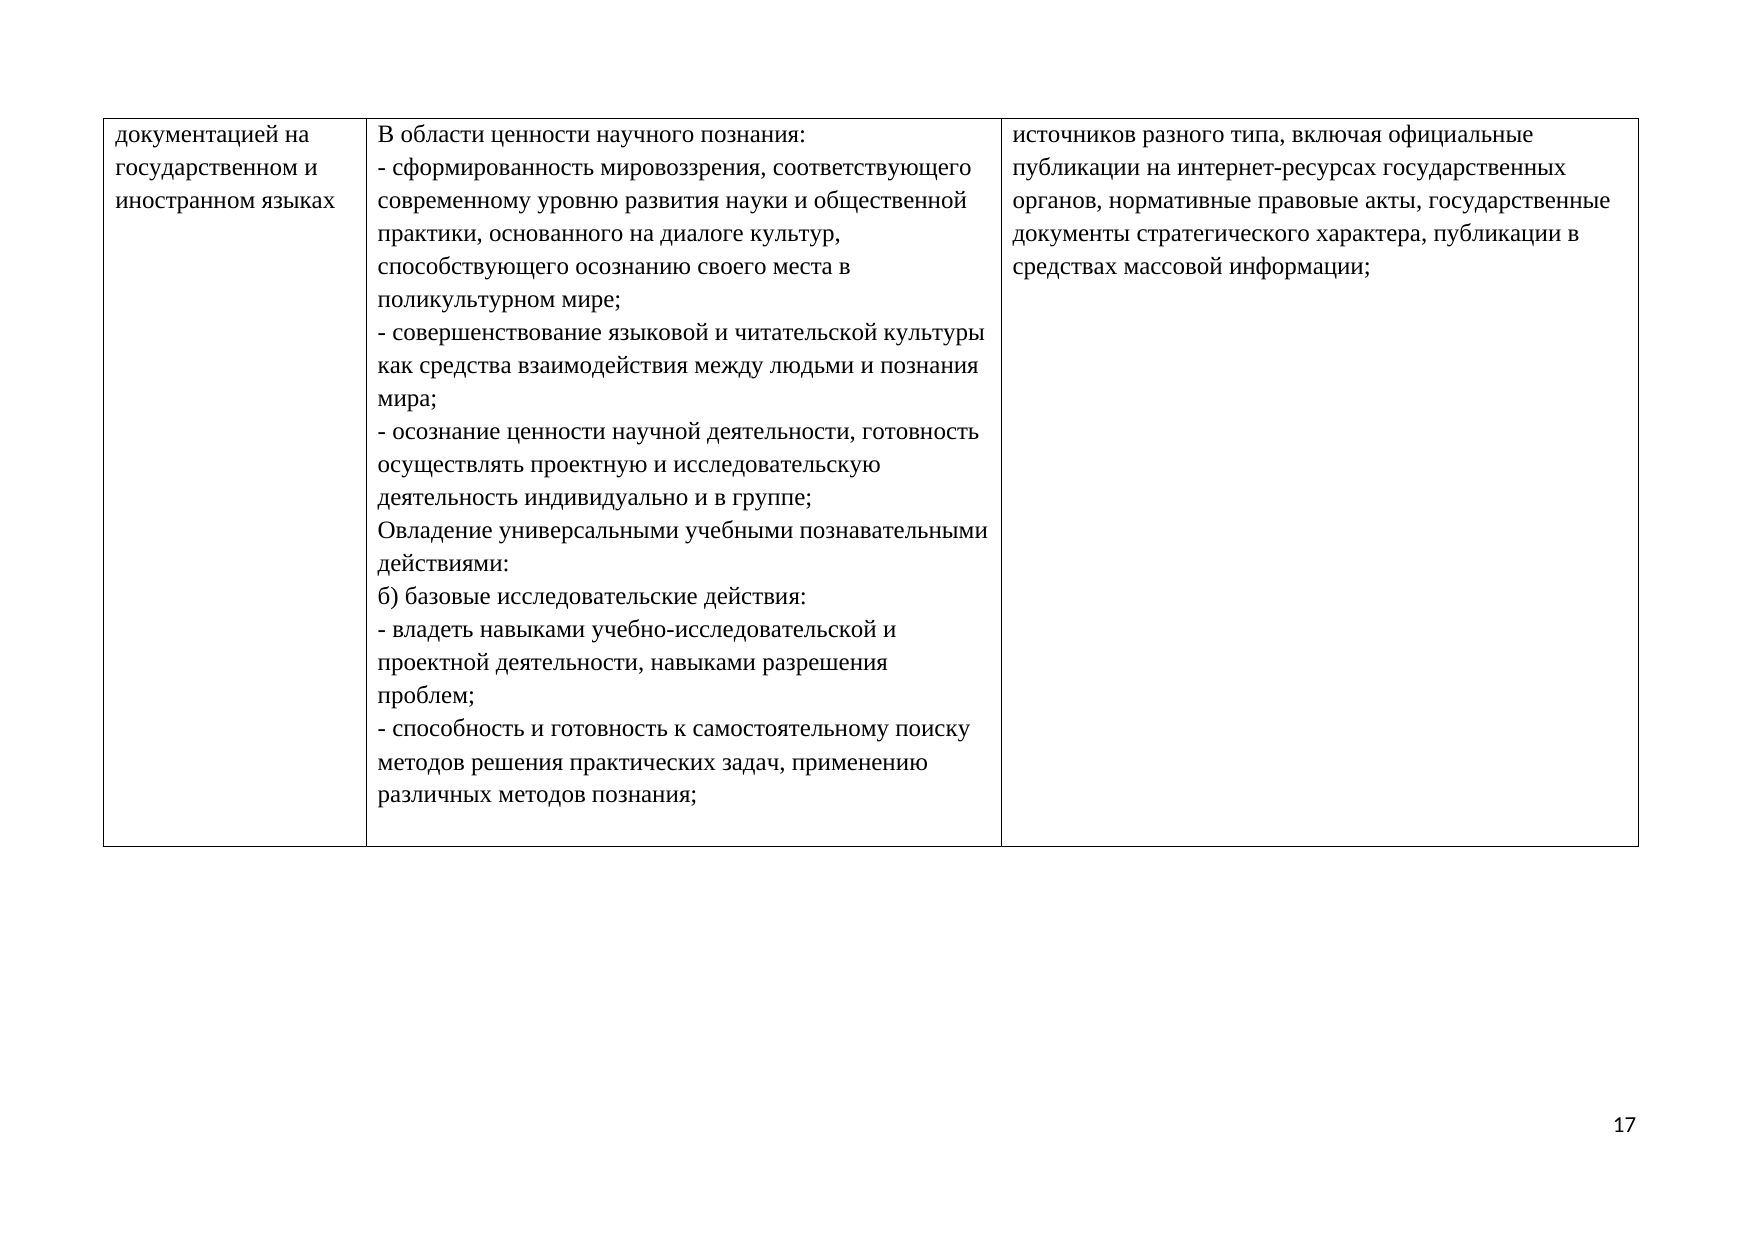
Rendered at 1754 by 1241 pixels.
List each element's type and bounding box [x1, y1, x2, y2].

table_cell [1002, 119, 1638, 846]
table_cell [367, 119, 1001, 846]
table_cell [104, 119, 366, 846]
